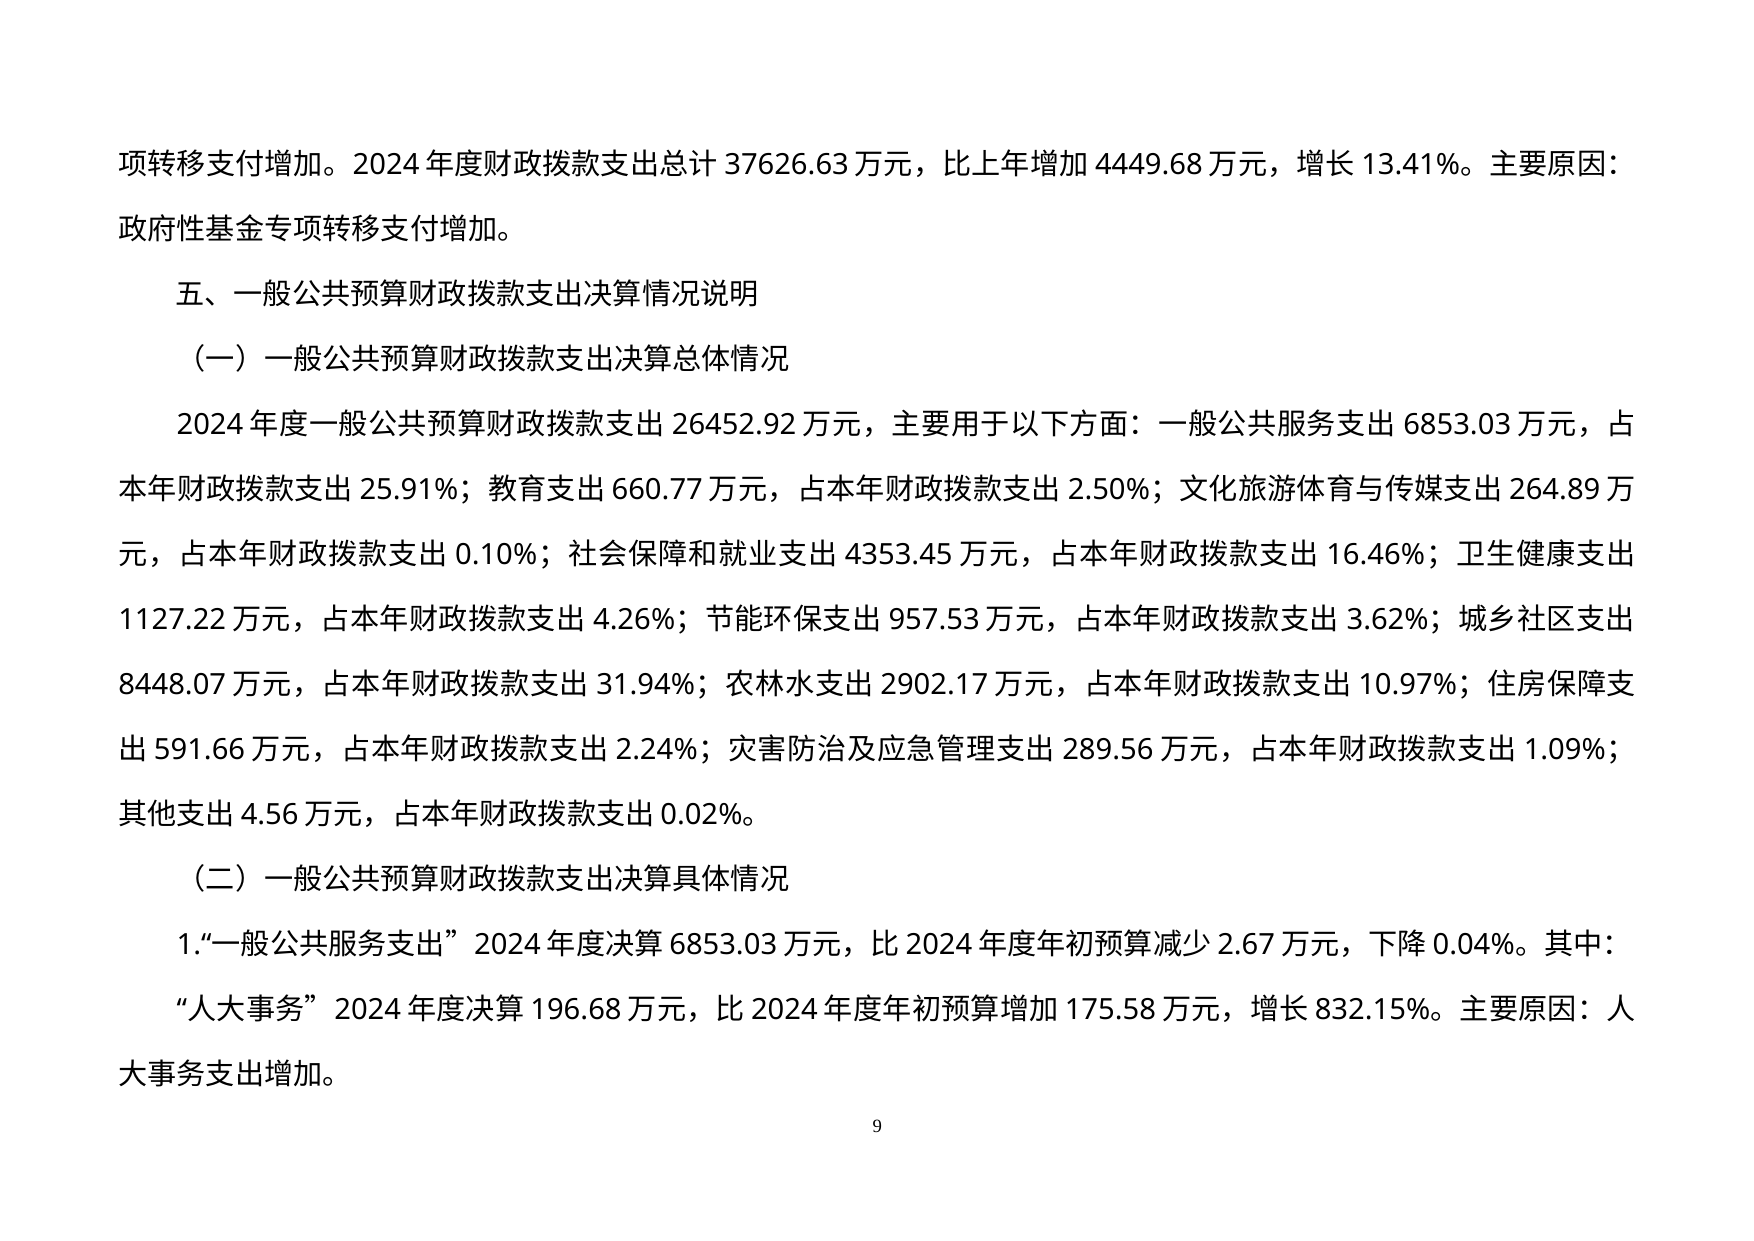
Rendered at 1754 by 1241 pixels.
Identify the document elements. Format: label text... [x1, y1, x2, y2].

text （二）一般公共预算财政拨款支出决算具体情况 [118, 844, 1636, 909]
text （一）一般公共预算财政拨款支出决算总体情况 [118, 324, 1636, 389]
text 五、一般公共预算财政拨款支出决算情况说明 [118, 259, 1636, 324]
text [118, 129, 1636, 259]
text “人大事务”2024年度决算196.68万元，比2024年度年初预算增加175.58万元，增长832.15%。主要原因：人大事务支出增加。 [118, 974, 1636, 1104]
text 2024年度一般公共预算财政拨款支出26452.92万元，主要用于以下方面：一般公共服务支出6853.03万元，占本年财政拨款支出25.91%；教育支出660.77万元，占本年财政拨款支出2.50%；文化旅游体育与传媒支出264.89万元，占本年财政拨款支出0.10%；社会保障和就业支出4353.45万元，占本年财政拨款支出16.46%；卫生健康支出1127.22万元，占本年财政拨款支出4.26%；节能环保支出957.53万元，占本年财政拨款支出3.62%；城乡社区支出8448.07万元，占本年财政拨款支出31.94%；农林水支出2902.17万元，占本年财政拨款支出10.97%；住房保障支出591.66万元，占本年财政拨款支出2.24%；灾害防治及应急管理支出289.56万元，占本年财政拨款支出1.09%；其他支出4.56万元，占本年财政拨款支出0.02%。 [118, 389, 1636, 844]
text 1.“一般公共服务支出”2024年度决算6853.03万元，比2024年度年初预算减少2.67万元，下降0.04%。其中： [118, 909, 1636, 974]
